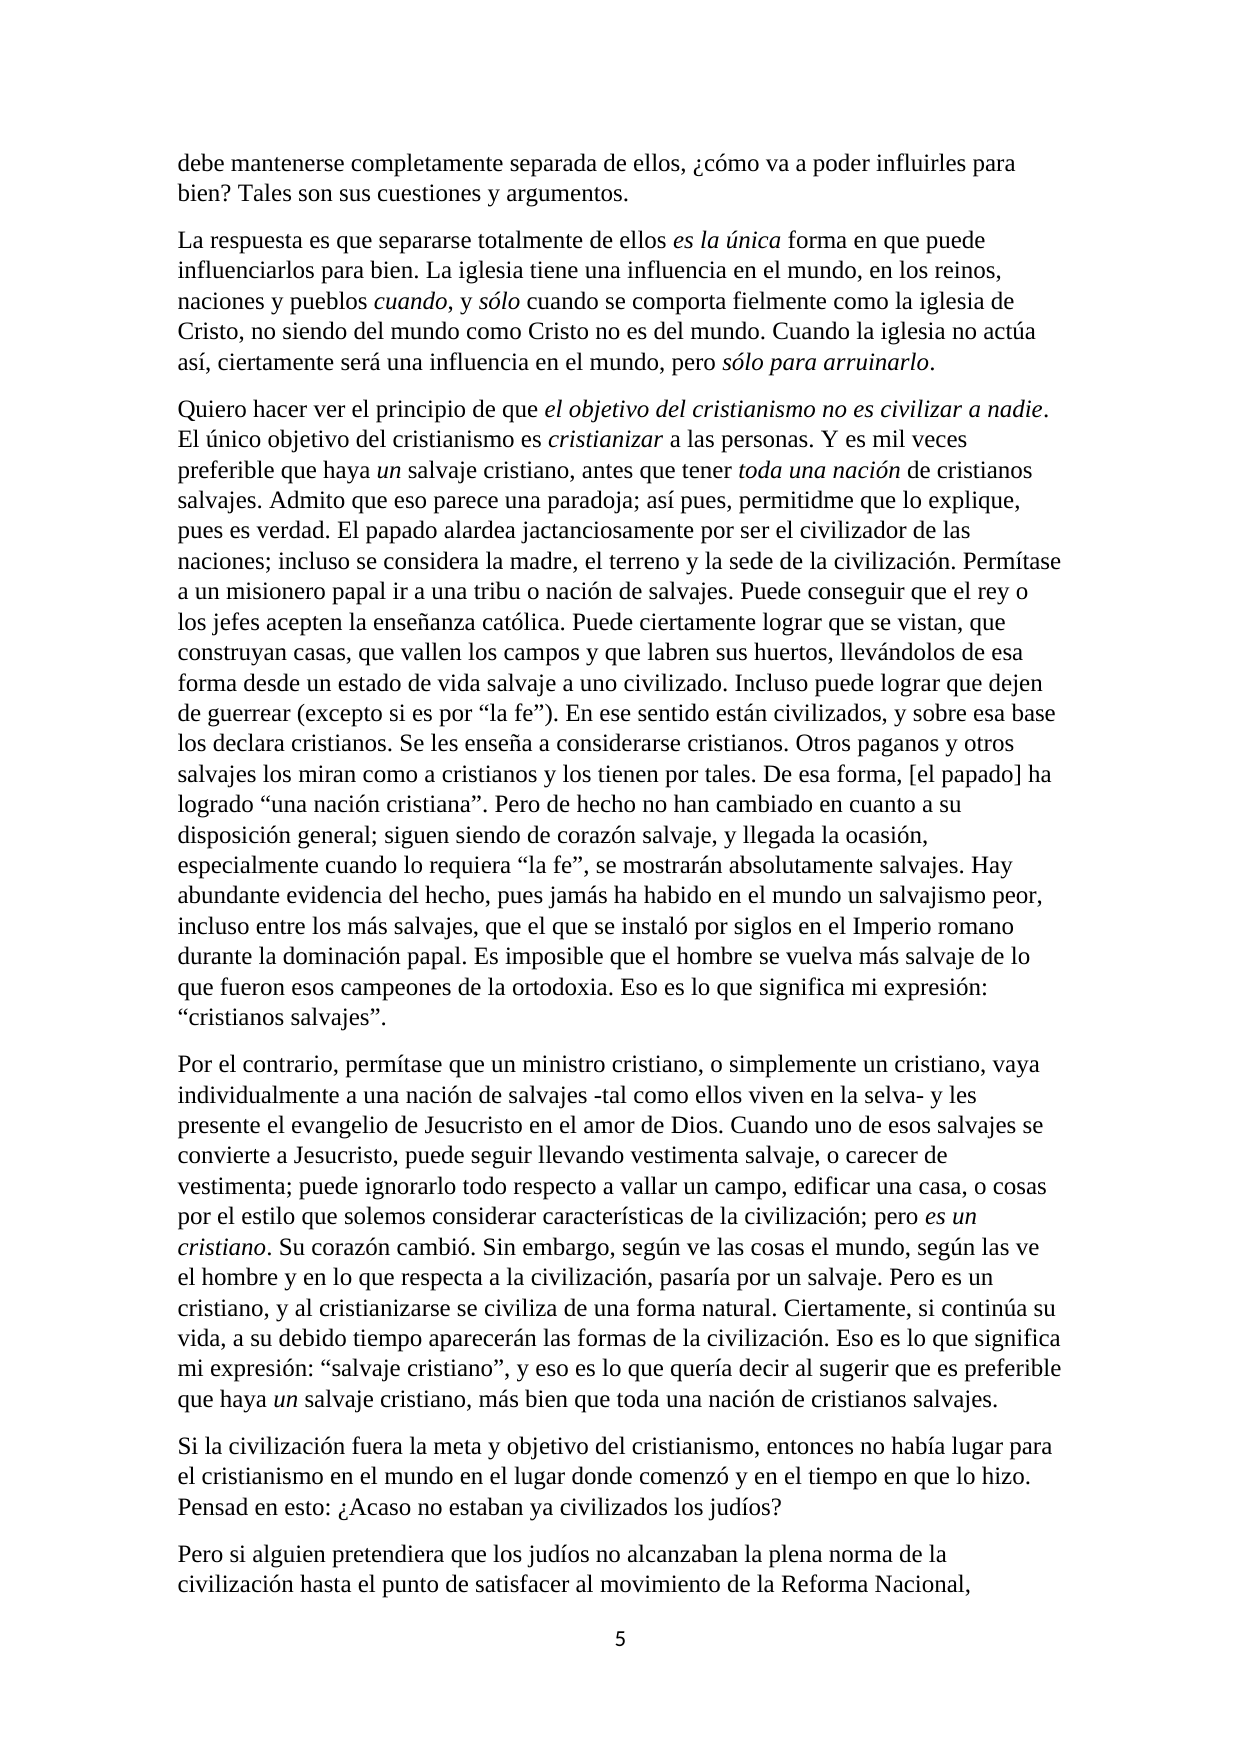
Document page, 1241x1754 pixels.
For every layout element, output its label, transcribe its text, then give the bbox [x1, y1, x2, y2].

text Por el contrario, permítase que un ministro cristiano, o simplemente un cristiano, vaya individualmente a una nación de salvajes -tal como ellos viven en la selva- y les presente el evangelio de Jesucristo en el amor de Dios. Cuando uno de esos salvajes se convierte a Jesucristo, puede seguir llevando vestimenta salvaje, o carecer de vestimenta; puede ignorarlo todo respecto a vallar un campo, edificar una casa, o cosas por el estilo que solemos considerar características de la civilización; pero es un cristiano. Su corazón cambió. Sin embargo, según ve las cosas el mundo, según las ve el hombre y en lo que respecta a la civilización, pasaría por un salvaje. Pero es un cristiano, y al cristianizarse se civiliza de una forma natural. Ciertamente, si continúa su vida, a su debido tiempo aparecerán las formas de la civilización. Eso es lo que significa mi expresión: “salvaje cristiano”, y eso es lo que quería decir al sugerir que es preferible que haya un salvaje cristiano, más bien que toda una nación de cristianos salvajes. [177, 1049, 1063, 1413]
text Si la civilización fuera la meta y objetivo del cristianismo, entonces no había lugar para el cristianismo en el mundo en el lugar donde comenzó y en el tiempo en que lo hizo. Pensad en esto: ¿Acaso no estaban ya civilizados los judíos? [177, 1431, 1063, 1521]
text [177, 148, 1063, 207]
text Quiero hacer ver el principio de que el objetivo del cristianismo no es civilizar a nadie. El único objetivo del cristianismo es cristianizar a las personas. Y es mil veces preferible que haya un salvaje cristiano, antes que tener toda una nación de cristianos salvajes. Admito que eso parece una paradoja; así pues, permitidme que lo explique, pues es verdad. El papado alardea jactanciosamente por ser el civilizador de las naciones; incluso se considera la madre, el terreno y la sede de la civilización. Permítase a un misionero papal ir a una tribu o nación de salvajes. Puede conseguir que el rey o los jefes acepten la enseñanza católica. Puede ciertamente lograr que se vistan, que construyan casas, que vallen los campos y que labren sus huertos, llevándolos de esa forma desde un estado de vida salvaje a uno civilizado. Incluso puede lograr que dejen de guerrear (excepto si es por “la fe”). En ese sentido están civilizados, y sobre esa base los declara cristianos. Se les enseña a considerarse cristianos. Otros paganos y otros salvajes los miran como a cristianos y los tienen por tales. De esa forma, [el papado] ha logrado “una nación cristiana”. Pero de hecho no han cambiado en cuanto a su disposición general; siguen siendo de corazón salvaje, y llegada la ocasión, especialmente cuando lo requiera “la fe”, se mostrarán absolutamente salvajes. Hay abundante evidencia del hecho, pues jamás ha habido en el mundo un salvajismo peor, incluso entre los más salvajes, que el que se instaló por siglos en el Imperio romano durante la dominación papal. Es imposible que el hombre se vuelva más salvaje de lo que fueron esos campeones de la ortodoxia. Eso es lo que significa mi expresión: “cristianos salvajes”. [177, 394, 1063, 1031]
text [177, 1539, 1063, 1598]
text La respuesta es que separarse totalmente de ellos es la única forma en que puede influenciarlos para bien. La iglesia tiene una influencia en el mundo, en los reinos, naciones y pueblos cuando, y sólo cuando se comporta fielmente como la iglesia de Cristo, no siendo del mundo como Cristo no es del mundo. Cuando la iglesia no actúa así, ciertamente será una influencia en el mundo, pero sólo para arruinarlo. [177, 225, 1063, 376]
